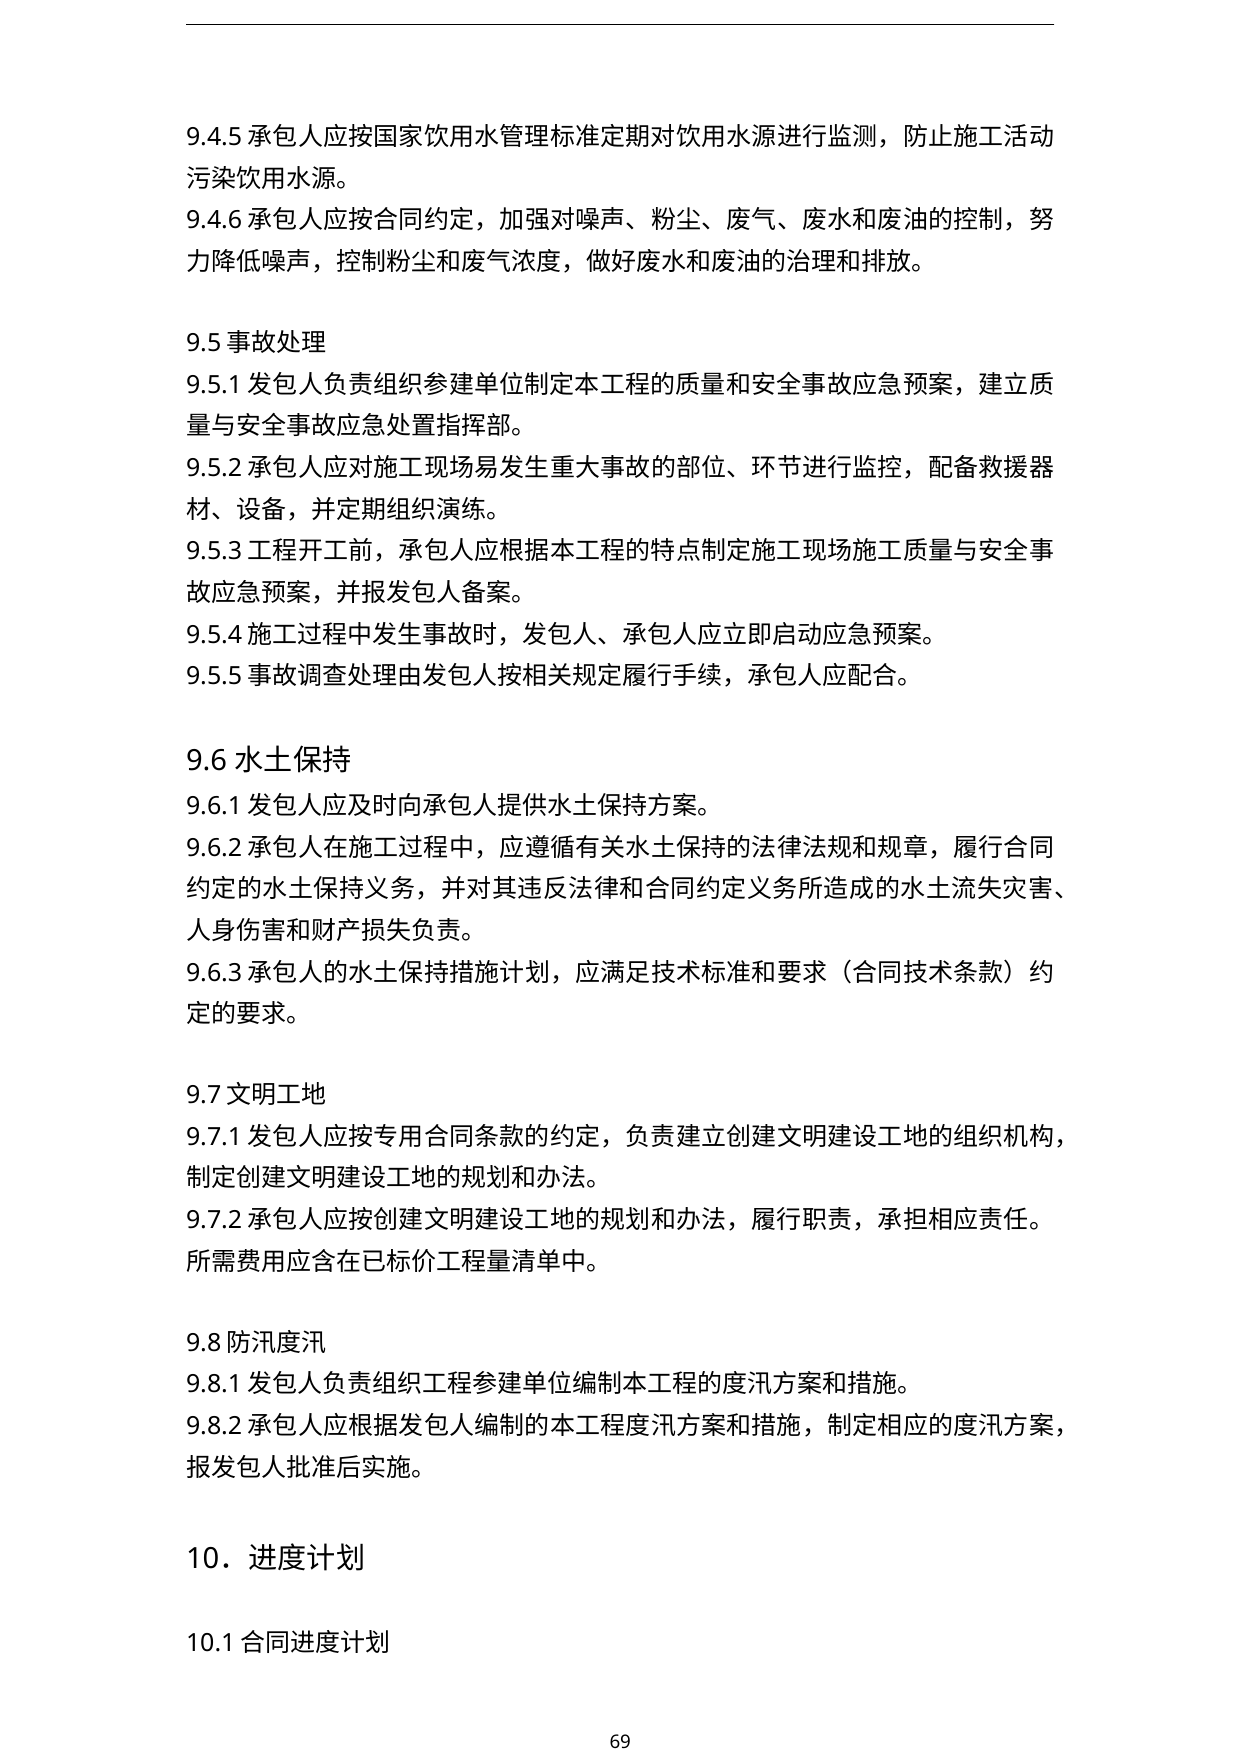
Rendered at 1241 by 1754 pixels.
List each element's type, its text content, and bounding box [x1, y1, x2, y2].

text 9.8防汛度汛 [186, 1322, 1054, 1358]
text 9.7.1发包人应按专用合同条款的约定，负责建立创建文明建设工地的组织机构，制定创建文明建设工地的规划和办法。 [186, 1116, 1054, 1194]
text 10.1合同进度计划 [186, 1622, 1054, 1658]
text 9.5.4施工过程中发生事故时，发包人、承包人应立即启动应急预案。 [186, 614, 1054, 650]
text 9.8.2承包人应根据发包人编制的本工程度汛方案和措施，制定相应的度汛方案，报发包人批准后实施。 [186, 1405, 1054, 1483]
text 10．进度计划 [186, 1534, 1054, 1577]
text 9.6.3承包人的水土保持措施计划，应满足技术标准和要求（合同技术条款）约定的要求。 [186, 952, 1054, 1030]
text 9.8.1发包人负责组织工程参建单位编制本工程的度汛方案和措施。 [186, 1364, 1054, 1400]
text 9.6 水土保持 [186, 737, 1054, 779]
text 9.7文明工地 [186, 1074, 1054, 1111]
text 9.7.2承包人应按创建文明建设工地的规划和办法，履行职责，承担相应责任。所需费用应含在已标价工程量清单中。 [186, 1199, 1054, 1277]
text 9.5事故处理 [186, 322, 1054, 359]
text 9.5.2承包人应对施工现场易发生重大事故的部位、环节进行监控，配备救援器材、设备，并定期组织演练。 [186, 447, 1054, 525]
text 9.6.1发包人应及时向承包人提供水土保持方案。 [186, 785, 1054, 822]
text 9.5.3工程开工前，承包人应根据本工程的特点制定施工现场施工质量与安全事故应急预案，并报发包人备案。 [186, 531, 1054, 609]
text 9.4.6承包人应按合同约定，加强对噪声、粉尘、废气、废水和废油的控制，努力降低噪声，控制粉尘和废气浓度，做好废水和废油的治理和排放。 [186, 200, 1054, 278]
text 9.6.2承包人在施工过程中，应遵循有关水土保持的法律法规和规章，履行合同约定的水土保持义务，并对其违反法律和合同约定义务所造成的水土流失灾害、人身伤害和财产损失负责。 [186, 827, 1054, 947]
text 9.5.5事故调查处理由发包人按相关规定履行手续，承包人应配合。 [186, 656, 1054, 692]
text 9.4.5承包人应按国家饮用水管理标准定期对饮用水源进行监测，防止施工活动污染饮用水源。 [186, 117, 1054, 194]
text 9.5.1发包人负责组织参建单位制定本工程的质量和安全事故应急预案，建立质量与安全事故应急处置指挥部。 [186, 364, 1054, 442]
